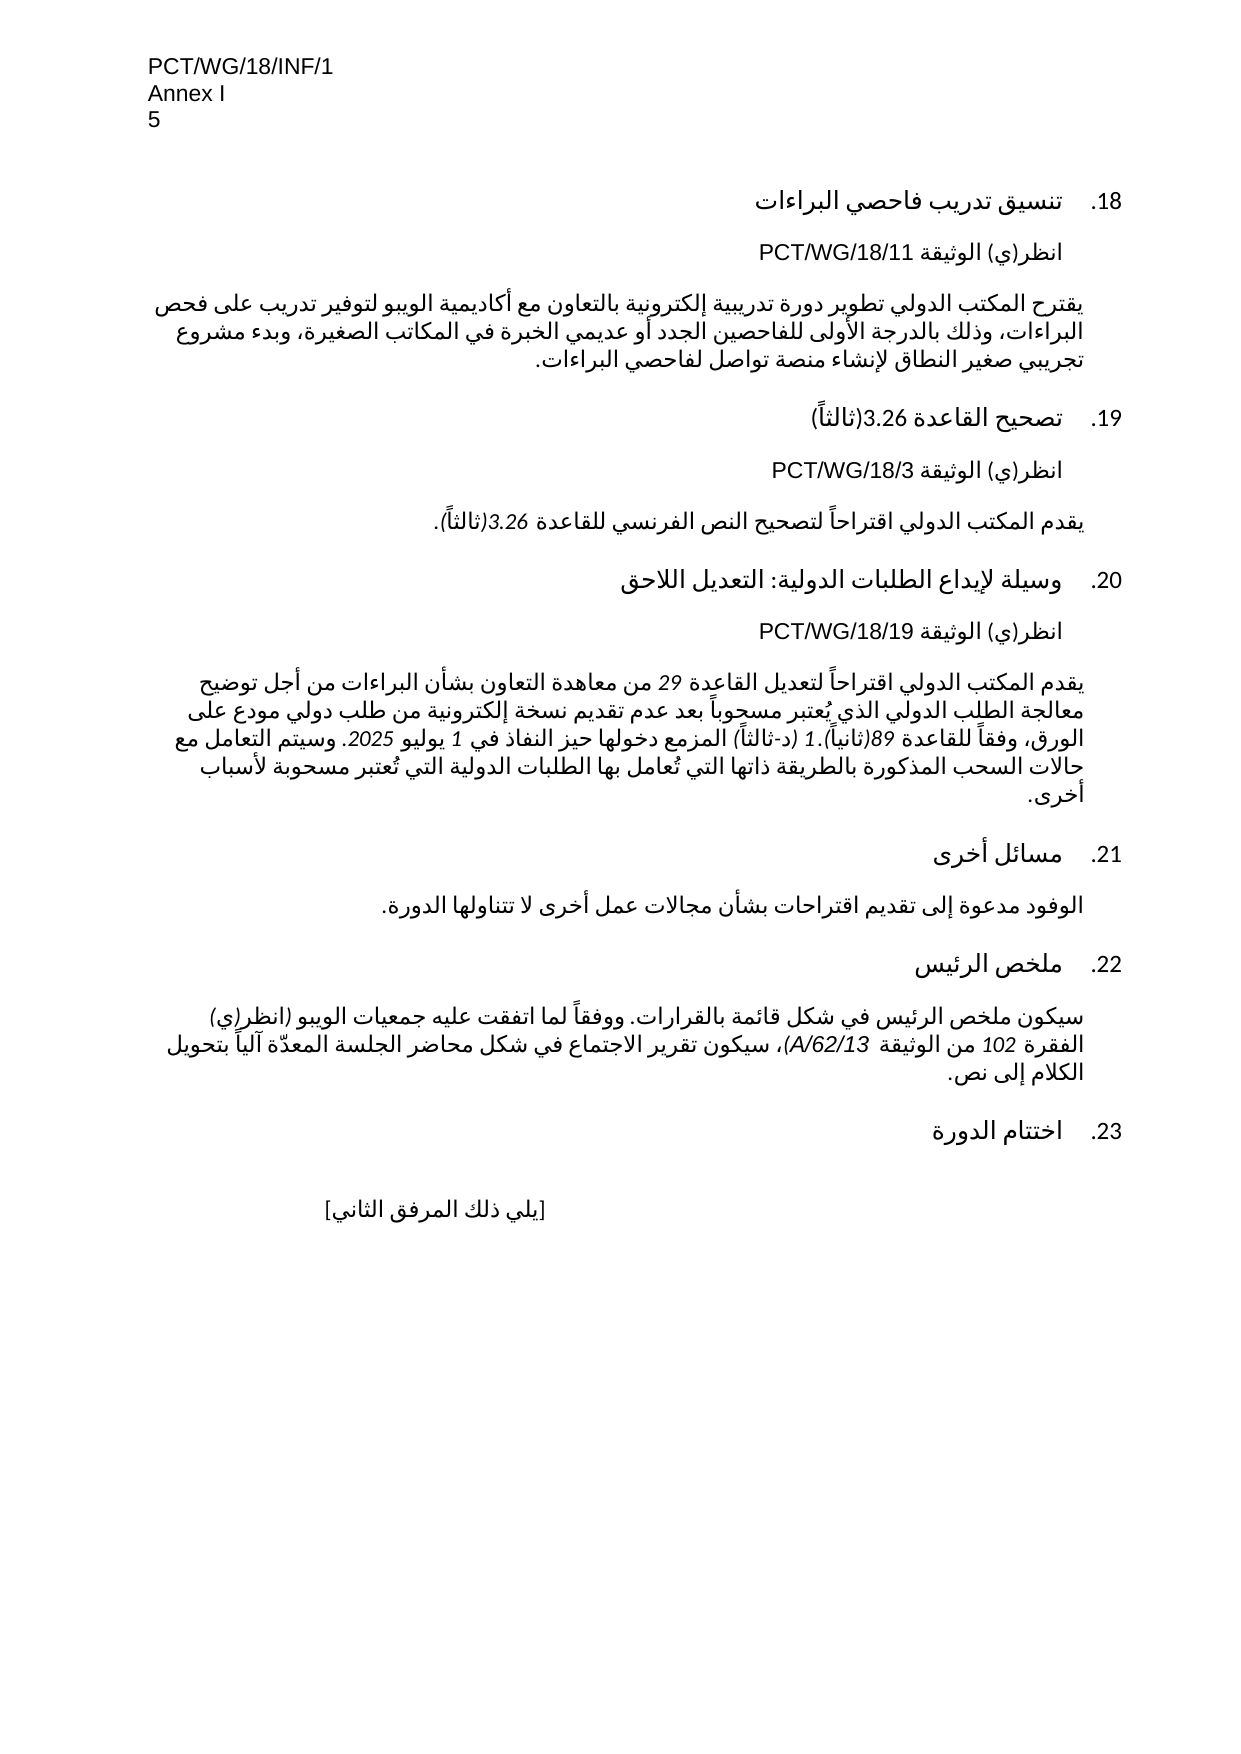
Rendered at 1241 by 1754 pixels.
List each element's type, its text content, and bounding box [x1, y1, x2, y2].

text 20. وسيلة لإيداع الطلبات الدولية: التعديل اللاحق [148, 564, 1122, 594]
text 18. تنسيق تدريب فاحصي البراءات [148, 185, 1122, 215]
text الوفود مدعوة إلى تقديم اقتراحات بشأن مجالات عمل أخرى لا تتناولها الدورة. [148, 891, 1084, 919]
text 22. ملخص الرئيس [148, 948, 1122, 979]
text يقدم المكتب الدولي اقتراحاً لتعديل القاعدة 29 من معاهدة التعاون بشأن البراءات من أجل توضيح معالجة الطلب الدولي الذي يُعتبر مسحوباً بعد عدم تقديم نسخة إلكترونية من طلب دولي مودع على الورق، وفقاً للقاعدة 89(ثانياً).1 (د-ثالثاً) المزمع دخولها حيز النفاذ في 1 يوليو 2025. وسيتم التعامل مع حالات السحب المذكورة بالطريقة ذاتها التي تُعامل بها الطلبات الدولية التي تُعتبر مسحوبة لأسباب أخرى. [148, 668, 1084, 808]
text يقترح المكتب الدولي تطوير دورة تدريبية إلكترونية بالتعاون مع أكاديمية الويبو لتوفير تدريب على فحص البراءات، وذلك بالدرجة الأولى للفاحصين الجدد أو عديمي الخبرة في المكاتب الصغيرة، وبدء مشروع تجريبي صغير النطاق لإنشاء منصة تواصل لفاحصي البراءات. [148, 289, 1084, 373]
text انظر(ي) الوثيقة PCT/WG/18/19 [148, 617, 1063, 646]
text 21. مسائل أخرى [148, 838, 1122, 868]
text يقدم المكتب الدولي اقتراحاً لتصحيح النص الفرنسي للقاعدة 3.26(ثالثاً). [148, 507, 1084, 535]
text انظر(ي) الوثيقة PCT/WG/18/3 [148, 456, 1063, 484]
text انظر(ي) الوثيقة PCT/WG/18/11 [148, 238, 1063, 266]
text 23. اختتام الدورة [148, 1115, 1122, 1146]
text سيكون ملخص الرئيس في شكل قائمة بالقرارات. ووفقاً لما اتفقت عليه جمعيات الويبو (انظر(ي) الفقرة 102 من الوثيقة A/62/13)، سيكون تقرير الاجتماع في شكل محاضر الجلسة المعدّة آلياً بتحويل الكلام إلى نص. [148, 1002, 1084, 1086]
text 19. تصحيح القاعدة 3.26(ثالثاً) [148, 402, 1122, 433]
text [يلي ذلك المرفق الثاني] [148, 1196, 546, 1223]
